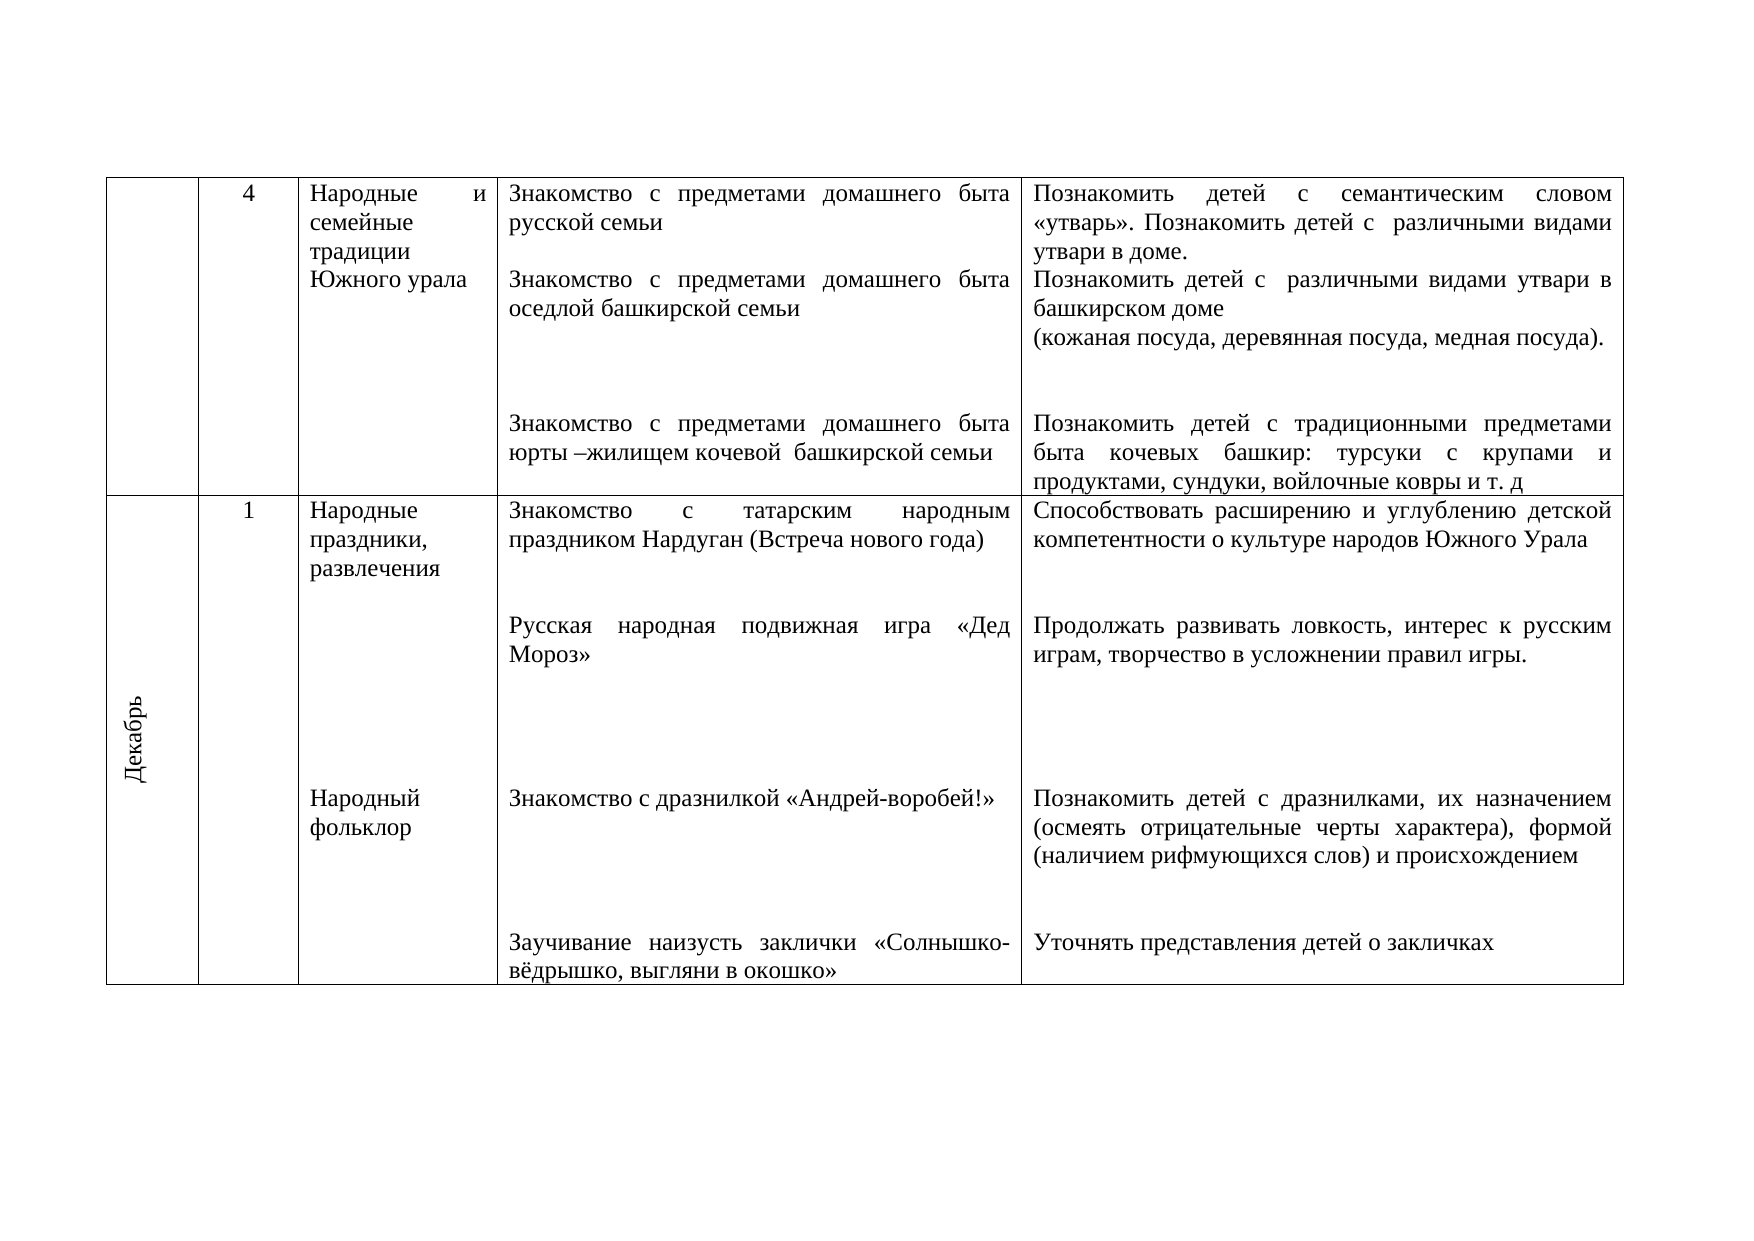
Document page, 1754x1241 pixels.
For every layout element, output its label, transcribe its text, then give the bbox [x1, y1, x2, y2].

table_cell Декабрь [107, 496, 198, 984]
table_cell Народные праздники, развлечения Народный фольклор [299, 496, 497, 984]
table_cell Способствовать расширению и углублению детской компетентности о культуре народов Южного Урала Продолжать развивать ловкость, интерес к русским играм, творчество в усложнении правил игры. Познакомить детей с дразнилками, их назначением (осмеять отрицательные черты характера), формой (наличием рифмующихся слов) и происхождением Уточнять представления детей о закличках [1022, 496, 1623, 984]
table_cell Познакомить детей с семантическим словом «утварь». Познакомить детей с различными видами утвари в доме. Познакомить детей с различными видами утвари в башкирском доме (кожаная посуда, деревянная посуда, медная посуда). Познакомить детей с традиционными предметами быта кочевых башкир: турсуки с крупами и продуктами, сундуки, войлочные ковры и т. д [1022, 178, 1623, 494]
table_cell Знакомство с татарским народным праздником Нардуган (Встреча нового года) Русская народная подвижная игра «Дед Мороз» Знакомство с дразнилкой «Андрей-воробей!» Заучивание наизусть заклички «Солнышко-вёдрышко, выгляни в окошко» [498, 496, 1021, 984]
table_cell Народные и семейные традиции Южного урала [299, 178, 497, 494]
table_cell 4 [199, 178, 298, 494]
table_cell 1 [199, 496, 298, 984]
table_cell Знакомство с предметами домашнего быта русской семьи Знакомство с предметами домашнего быта оседлой башкирской семьи Знакомство с предметами домашнего быта юрты –жилищем кочевой башкирской семьи [498, 178, 1021, 494]
